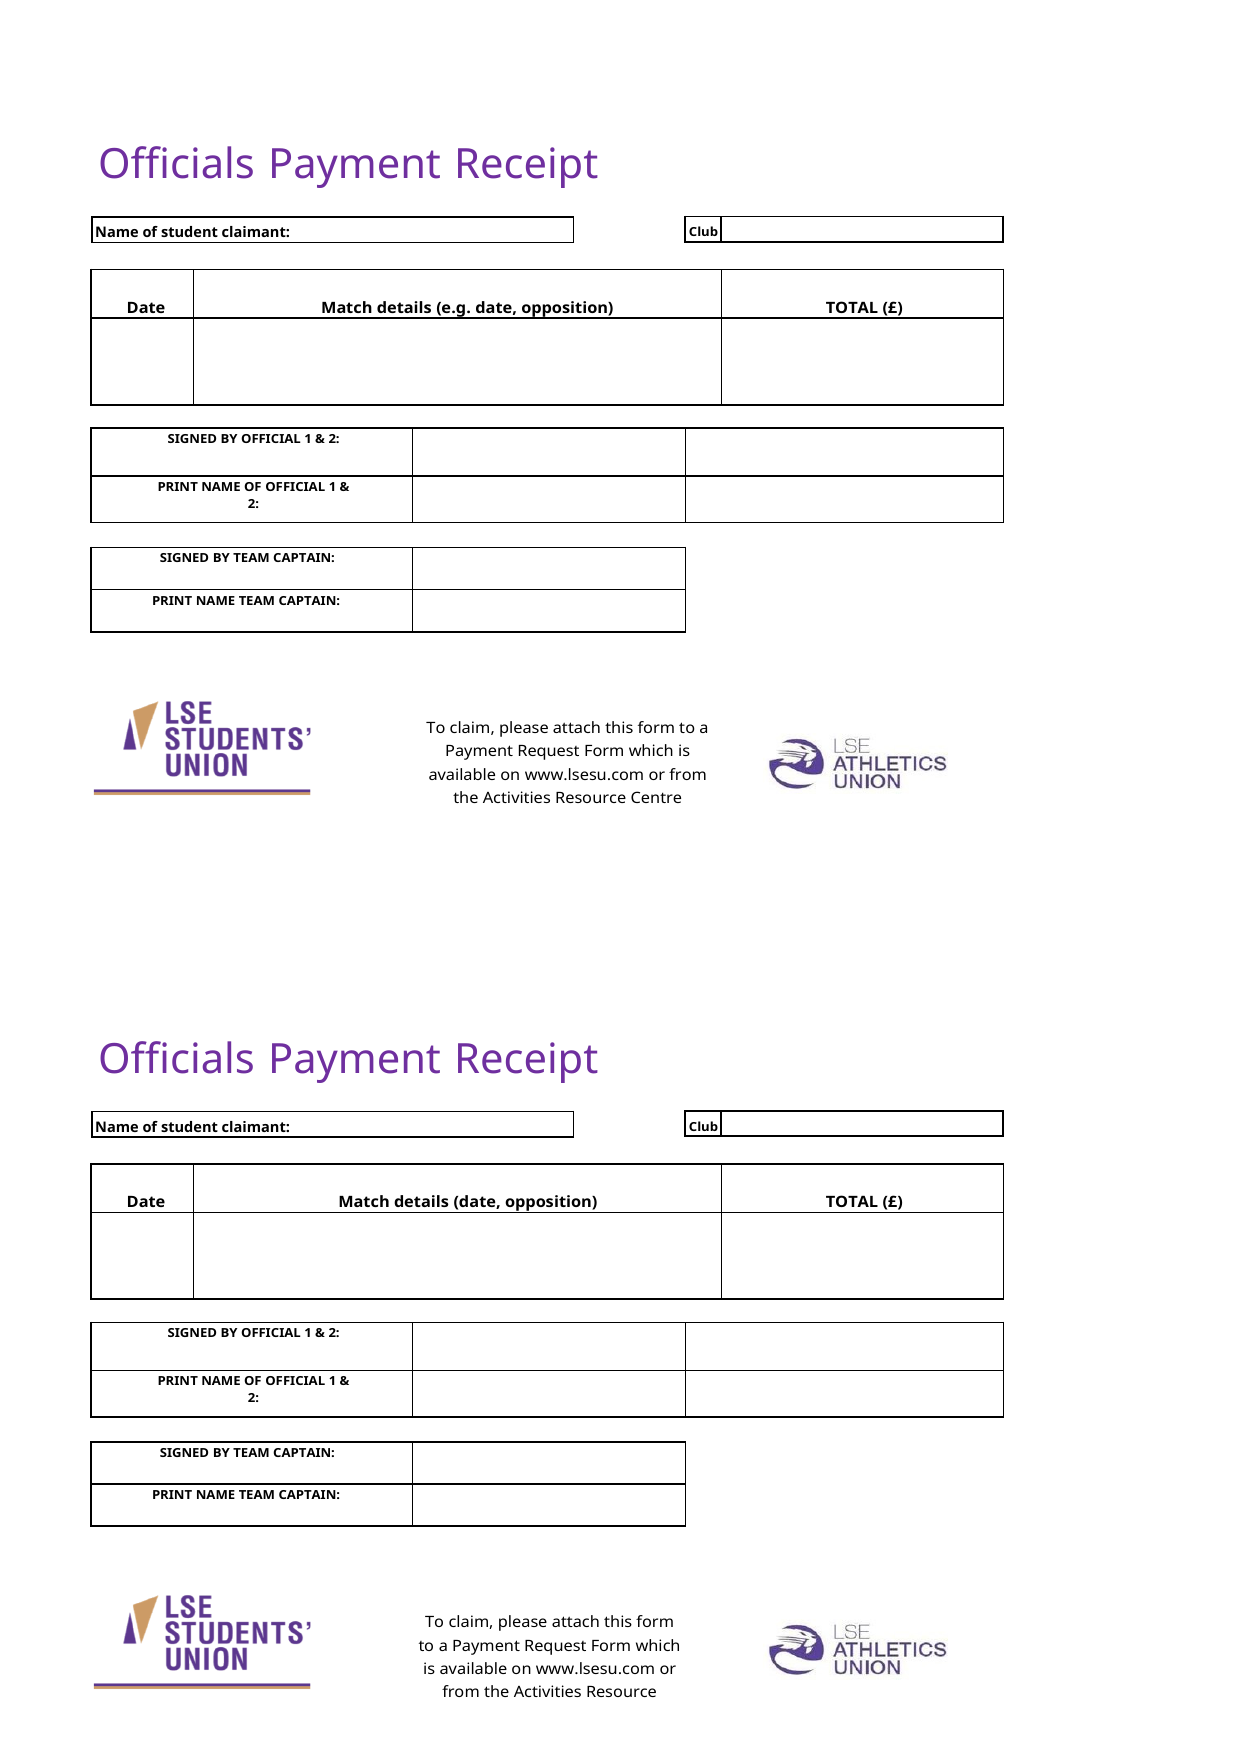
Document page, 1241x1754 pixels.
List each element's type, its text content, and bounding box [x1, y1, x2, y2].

table_header TOTAL (£) [722, 270, 1003, 317]
table_cell PRINT NAME TEAM CAPTAIN: [92, 590, 412, 631]
table_header Date [92, 270, 193, 317]
table_header Date [92, 1165, 193, 1211]
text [417, 1611, 682, 1702]
picture [93, 700, 311, 796]
subtitle Officials Payment Receipt [98, 134, 1065, 191]
picture [762, 1619, 948, 1680]
table_header [686, 429, 1003, 475]
table_cell [413, 1371, 685, 1416]
table_header [413, 548, 685, 589]
picture [762, 733, 948, 794]
table_header [413, 429, 685, 475]
table_cell [722, 319, 1003, 404]
table_header SIGNED BY TEAM CAPTAIN: [92, 548, 412, 589]
table_header TOTAL (£) [722, 1165, 1003, 1211]
table_header [413, 1323, 685, 1369]
table_header SIGNED BY OFFICIAL 1 & 2: [92, 429, 412, 475]
table_header SIGNED BY OFFICIAL 1 & 2: [92, 1323, 412, 1369]
text To claim, please attach this form to a Payment Request Form which is available on www.lsesu.com or from the Activities Resource Centre [416, 717, 718, 808]
table_cell [413, 1485, 685, 1525]
picture [93, 1594, 311, 1690]
table_cell [194, 1213, 721, 1298]
table_header [686, 1323, 1003, 1369]
table_cell [413, 590, 685, 631]
table_header SIGNED BY TEAM CAPTAIN: [92, 1443, 412, 1483]
table_cell [686, 1371, 1003, 1416]
table_cell [92, 319, 193, 404]
table_cell [722, 1213, 1003, 1298]
table_cell [413, 477, 685, 522]
table_cell [194, 319, 721, 404]
subtitle Officials Payment Receipt [98, 1028, 1065, 1085]
table_header [413, 1443, 685, 1483]
table_header Match details (e.g. date, opposition) [194, 270, 721, 317]
table_cell PRINT NAME OF OFFICIAL 1 & 2: [92, 1371, 412, 1416]
table_cell PRINT NAME OF OFFICIAL 1 & 2: [92, 477, 412, 522]
table_header Match details (date, opposition) [194, 1165, 721, 1211]
table_cell [686, 477, 1003, 522]
table_cell [92, 1213, 193, 1298]
table_cell PRINT NAME TEAM CAPTAIN: [92, 1485, 412, 1525]
